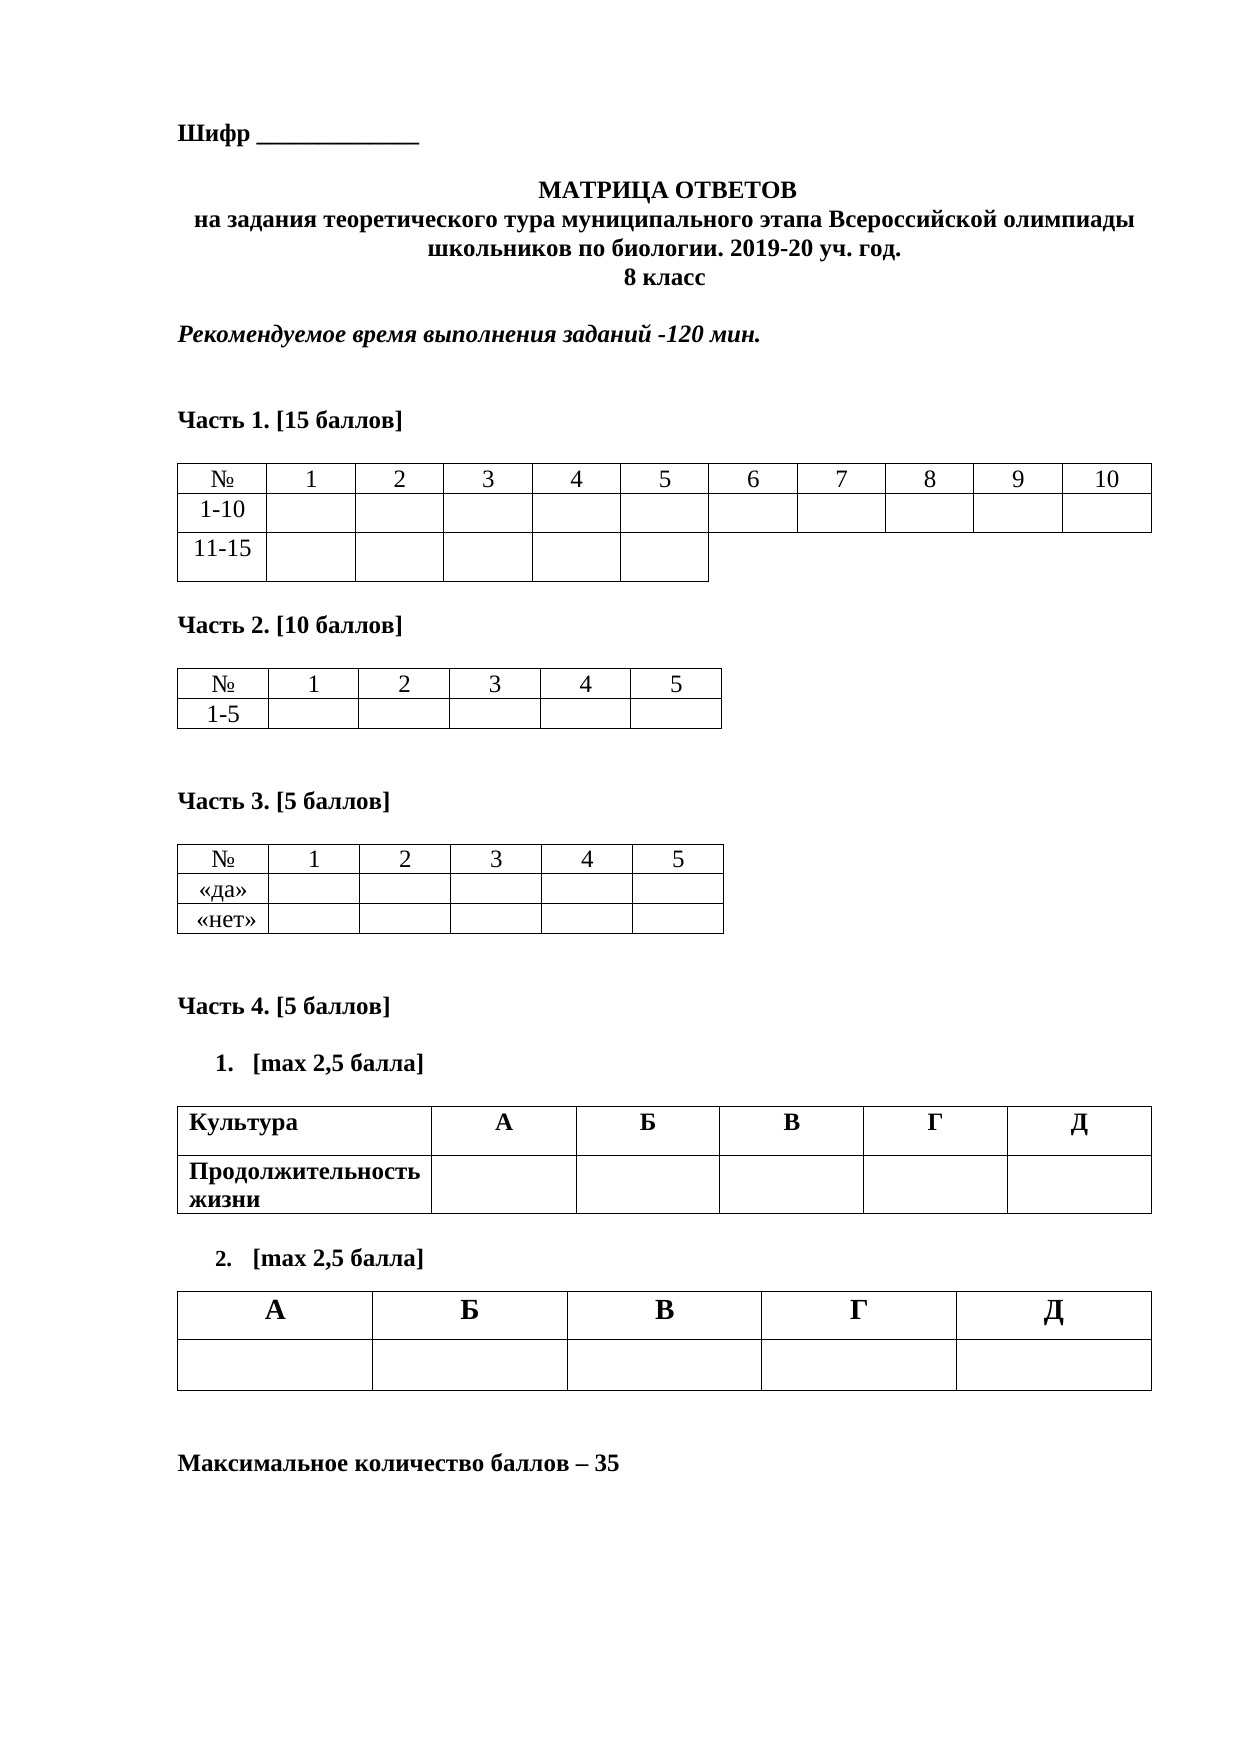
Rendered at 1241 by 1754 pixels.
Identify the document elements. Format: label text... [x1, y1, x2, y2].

text Шифр _____________ [177, 118, 1152, 147]
table_cell [886, 494, 973, 532]
table_cell [444, 494, 532, 532]
table_header 5 [621, 464, 708, 493]
table_cell [621, 533, 708, 581]
table_cell [444, 533, 532, 581]
table_header 10 [1063, 464, 1151, 493]
table_header 3 [450, 669, 540, 698]
list [max 2,5 балла] [215, 1243, 1152, 1272]
table_header В [720, 1107, 863, 1155]
table_cell «да» [178, 874, 268, 903]
table_cell [432, 1156, 576, 1213]
text МАТРИЦА ОТВЕТОВ [177, 176, 1152, 204]
table_header 1 [269, 669, 358, 698]
table_header 7 [798, 464, 885, 493]
table_cell [577, 1156, 719, 1213]
table_header 1 [267, 464, 355, 493]
table_cell [1008, 1156, 1151, 1213]
table_header № [178, 845, 268, 873]
table_header № [178, 669, 268, 698]
text Рекомендуемое время выполнения заданий -120 мин. [177, 319, 1152, 348]
table_cell [533, 494, 620, 532]
table_header 5 [633, 845, 723, 873]
table_cell [269, 699, 358, 727]
table_cell [762, 1340, 956, 1390]
list [max 2,5 балла] [215, 1048, 1152, 1077]
table_cell [568, 1340, 761, 1390]
table_cell [267, 533, 355, 581]
table_cell [633, 874, 723, 903]
table_header 4 [533, 464, 620, 493]
table_cell [957, 1340, 1151, 1390]
table_cell [267, 494, 355, 532]
text Часть 1. [15 баллов] [177, 406, 1152, 434]
table_cell 11-15 [178, 533, 266, 581]
table_header В [568, 1292, 761, 1338]
table_cell [631, 699, 721, 727]
table_header 1 [269, 845, 359, 873]
text 8 класс [177, 262, 1152, 291]
table_cell [720, 1156, 863, 1213]
table_cell [621, 494, 708, 532]
table_cell [360, 874, 450, 903]
table_header 4 [542, 845, 632, 873]
table_cell [974, 494, 1062, 532]
table_header 2 [356, 464, 443, 493]
table_cell 1-10 [178, 494, 266, 532]
table_header Д [1008, 1107, 1151, 1155]
text на задания теоретического тура муниципального этапа Всероссийской олимпиады школьников по биологии. 2019-20 уч. год. [177, 204, 1152, 262]
table_cell [269, 904, 359, 933]
table_header 6 [709, 464, 797, 493]
table_header 9 [974, 464, 1062, 493]
table_header Культура [178, 1107, 431, 1155]
table_header Г [864, 1107, 1007, 1155]
text Максимальное количество баллов – 35 [177, 1448, 1152, 1477]
text Часть 4. [5 баллов] [177, 991, 1152, 1019]
table_cell «нет» [178, 904, 268, 933]
table_cell [356, 533, 443, 581]
table_cell [373, 1340, 567, 1390]
table_header 3 [451, 845, 541, 873]
table_cell [360, 904, 450, 933]
text Часть 2. [10 баллов] [177, 610, 1152, 639]
table_cell [533, 533, 620, 581]
table_cell [1063, 494, 1151, 532]
table_cell [356, 494, 443, 532]
table_cell [864, 1156, 1007, 1213]
table_cell [269, 874, 359, 903]
table_header Г [762, 1292, 956, 1338]
table_header Б [577, 1107, 719, 1155]
table_header 2 [359, 669, 449, 698]
table_header 5 [631, 669, 721, 698]
table_header № [178, 464, 266, 493]
table_cell 1-5 [178, 699, 268, 727]
table_cell [450, 699, 540, 727]
table_header А [178, 1292, 372, 1338]
table_cell [541, 699, 630, 727]
text Часть 3. [5 баллов] [177, 786, 1152, 815]
table_cell [798, 494, 885, 532]
table_cell [359, 699, 449, 727]
table_header 2 [360, 845, 450, 873]
table_cell [178, 1340, 372, 1390]
table_cell [451, 904, 541, 933]
table_cell [451, 874, 541, 903]
table_header Б [373, 1292, 567, 1338]
table_cell [542, 874, 632, 903]
table_header Д [957, 1292, 1151, 1338]
table_cell Продолжительность жизни [178, 1156, 431, 1213]
table_header А [432, 1107, 576, 1155]
table_header 3 [444, 464, 532, 493]
table_header 4 [541, 669, 630, 698]
table_cell [709, 494, 797, 532]
table_cell [542, 904, 632, 933]
table_header 8 [886, 464, 973, 493]
table_cell [633, 904, 723, 933]
